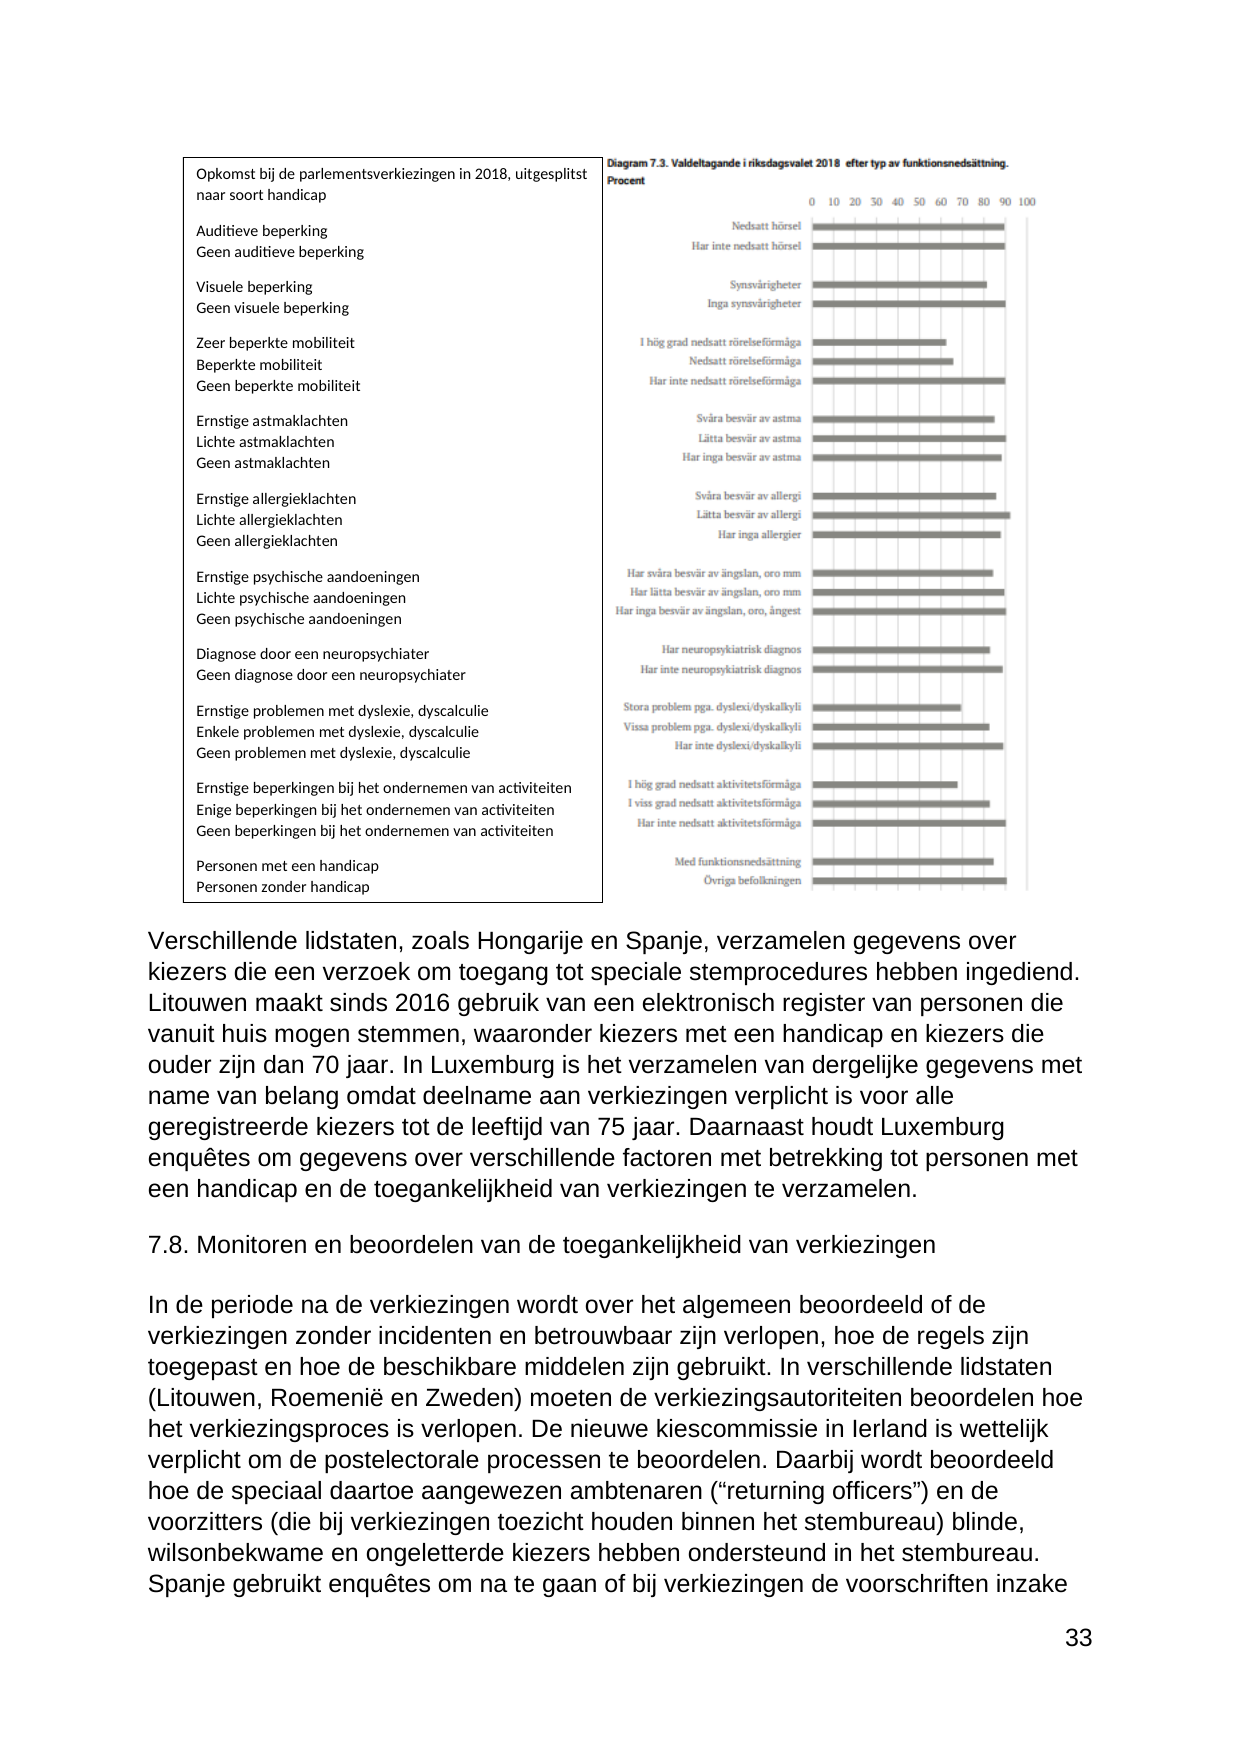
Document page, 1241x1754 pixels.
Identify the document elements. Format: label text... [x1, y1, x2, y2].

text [148, 1290, 1092, 1598]
text Verschillende lidstaten, zoals Hongarije en Spanje, verzamelen gegevens over kiezers die een verzoek om toegang tot speciale stemprocedures hebben ingediend. Litouwen maakt sinds 2016 gebruik van een elektronisch register van personen die vanuit huis mogen stemmen, waaronder kiezers met een handicap en kiezers die ouder zijn dan 70 jaar. In Luxemburg is het verzamelen van dergelijke gegevens met name van belang omdat deelname aan verkiezingen verplicht is voor alle geregistreerde kiezers tot de leeftijd van 75 jaar. Daarnaast houdt Luxemburg enquêtes om gegevens over verschillende factoren met betrekking tot personen met een handicap en de toegankelijkheid van verkiezingen te verzamelen. [148, 926, 1092, 1203]
subtitle 7.8. Monitoren en beoordelen van de toegankelijkheid van verkiezingen [148, 1230, 1092, 1259]
picture [606, 147, 1058, 907]
